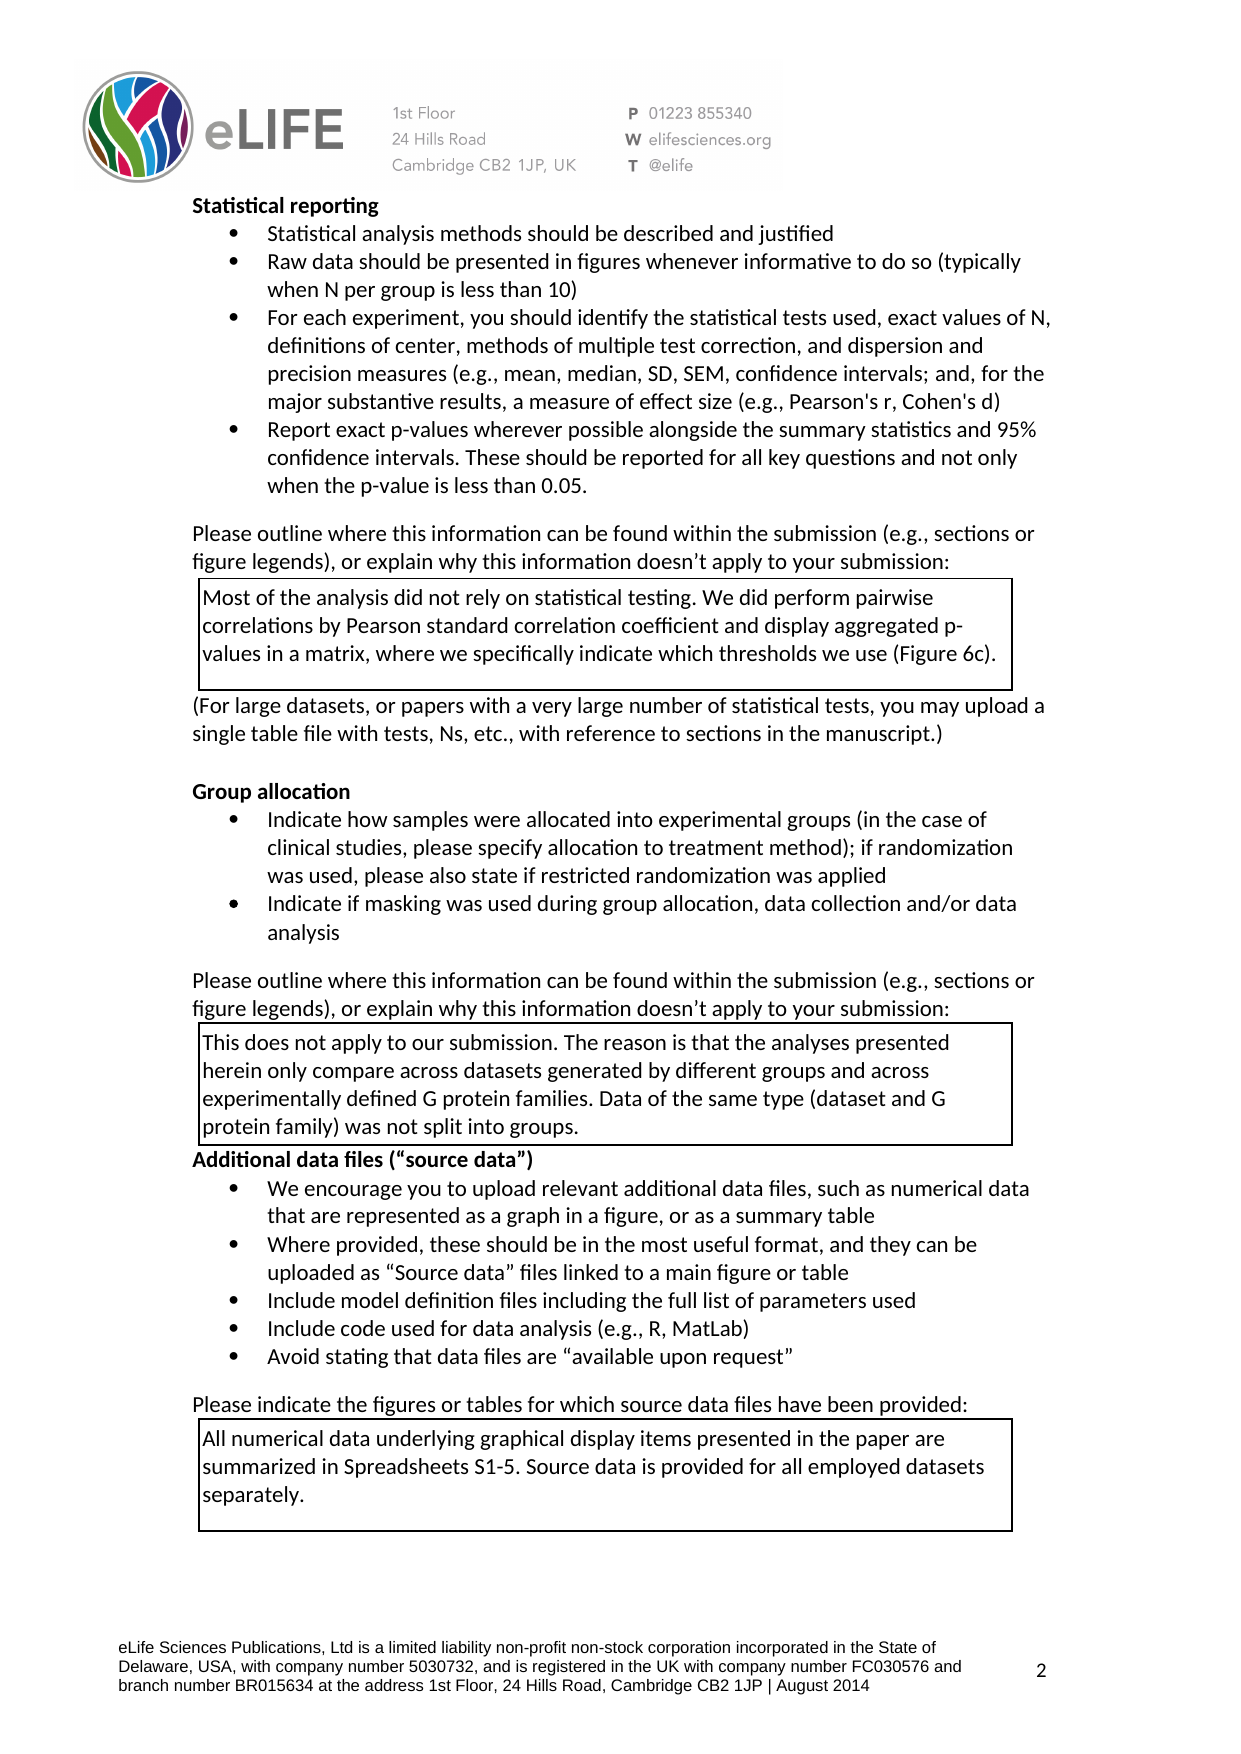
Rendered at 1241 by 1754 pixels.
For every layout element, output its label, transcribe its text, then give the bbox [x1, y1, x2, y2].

list Indicate if masking was used during group allocation, data collection and/or data analysis [229, 889, 1053, 946]
list Include model definition files including the full list of parameters used [229, 1286, 1053, 1314]
list Avoid stating that data files are “available upon request” [229, 1342, 1053, 1370]
text Group allocation [192, 777, 1053, 806]
list Indicate how samples were allocated into experimental groups (in the case of clinical studies, please specify allocation to treatment method); if randomization was used, please also state if restricted randomization was applied [229, 806, 1053, 889]
list Report exact p-values wherever possible alongside the summary statistics and 95% confidence intervals. These should be reported for all key questions and not only when the p-value is less than 0.05. [229, 415, 1053, 499]
text (For large datasets, or papers with a very large number of statistical tests, you may upload a single table file with tests, Ns, etc., with reference to sections in the manuscript.) [192, 603, 1053, 747]
text Please indicate the figures or tables for which source data files have been provided: [192, 1390, 1053, 1418]
text This does not apply to our submission. The reason is that the analyses presented herein only compare across datasets generated by different groups and across experimentally defined G protein families. Data of the same type (dataset and G protein family) was not split into groups. [200, 1026, 1011, 1142]
list Statistical analysis methods should be described and justified [229, 219, 1053, 247]
text All numerical data underlying graphical display items presented in the paper are summarized in Spreadsheets S1-5. Source data is provided for all employed datasets separately. [200, 1422, 1011, 1510]
picture [73, 59, 784, 191]
text Most of the analysis did not rely on statistical testing. We did perform pairwise correlations by Pearson standard correlation coefficient and display aggregated p-values in a matrix, where we specifically indicate which thresholds we use (Figure 6c). [200, 581, 1011, 669]
text Additional data files (“source data”) [192, 1052, 1053, 1174]
list For each experiment, you should identify the statistical tests used, exact values of N, definitions of center, methods of multiple test correction, and dispersion and precision measures (e.g., mean, median, SD, SEM, confidence intervals; and, for the major substantive results, a measure of effect size (e.g., Pearson's r, Cohen's d) [229, 303, 1053, 415]
list Where provided, these should be in the most useful format, and they can be uploaded as “Source data” files linked to a main figure or table [229, 1230, 1053, 1286]
list Include code used for data analysis (e.g., R, MatLab) [229, 1314, 1053, 1342]
list We encourage you to upload relevant additional data files, such as numerical data that are represented as a graph in a figure, or as a summary table [229, 1174, 1053, 1230]
text Statistical reporting [192, 191, 1053, 219]
list Raw data should be presented in figures whenever informative to do so (typically when N per group is less than 10) [229, 247, 1053, 303]
